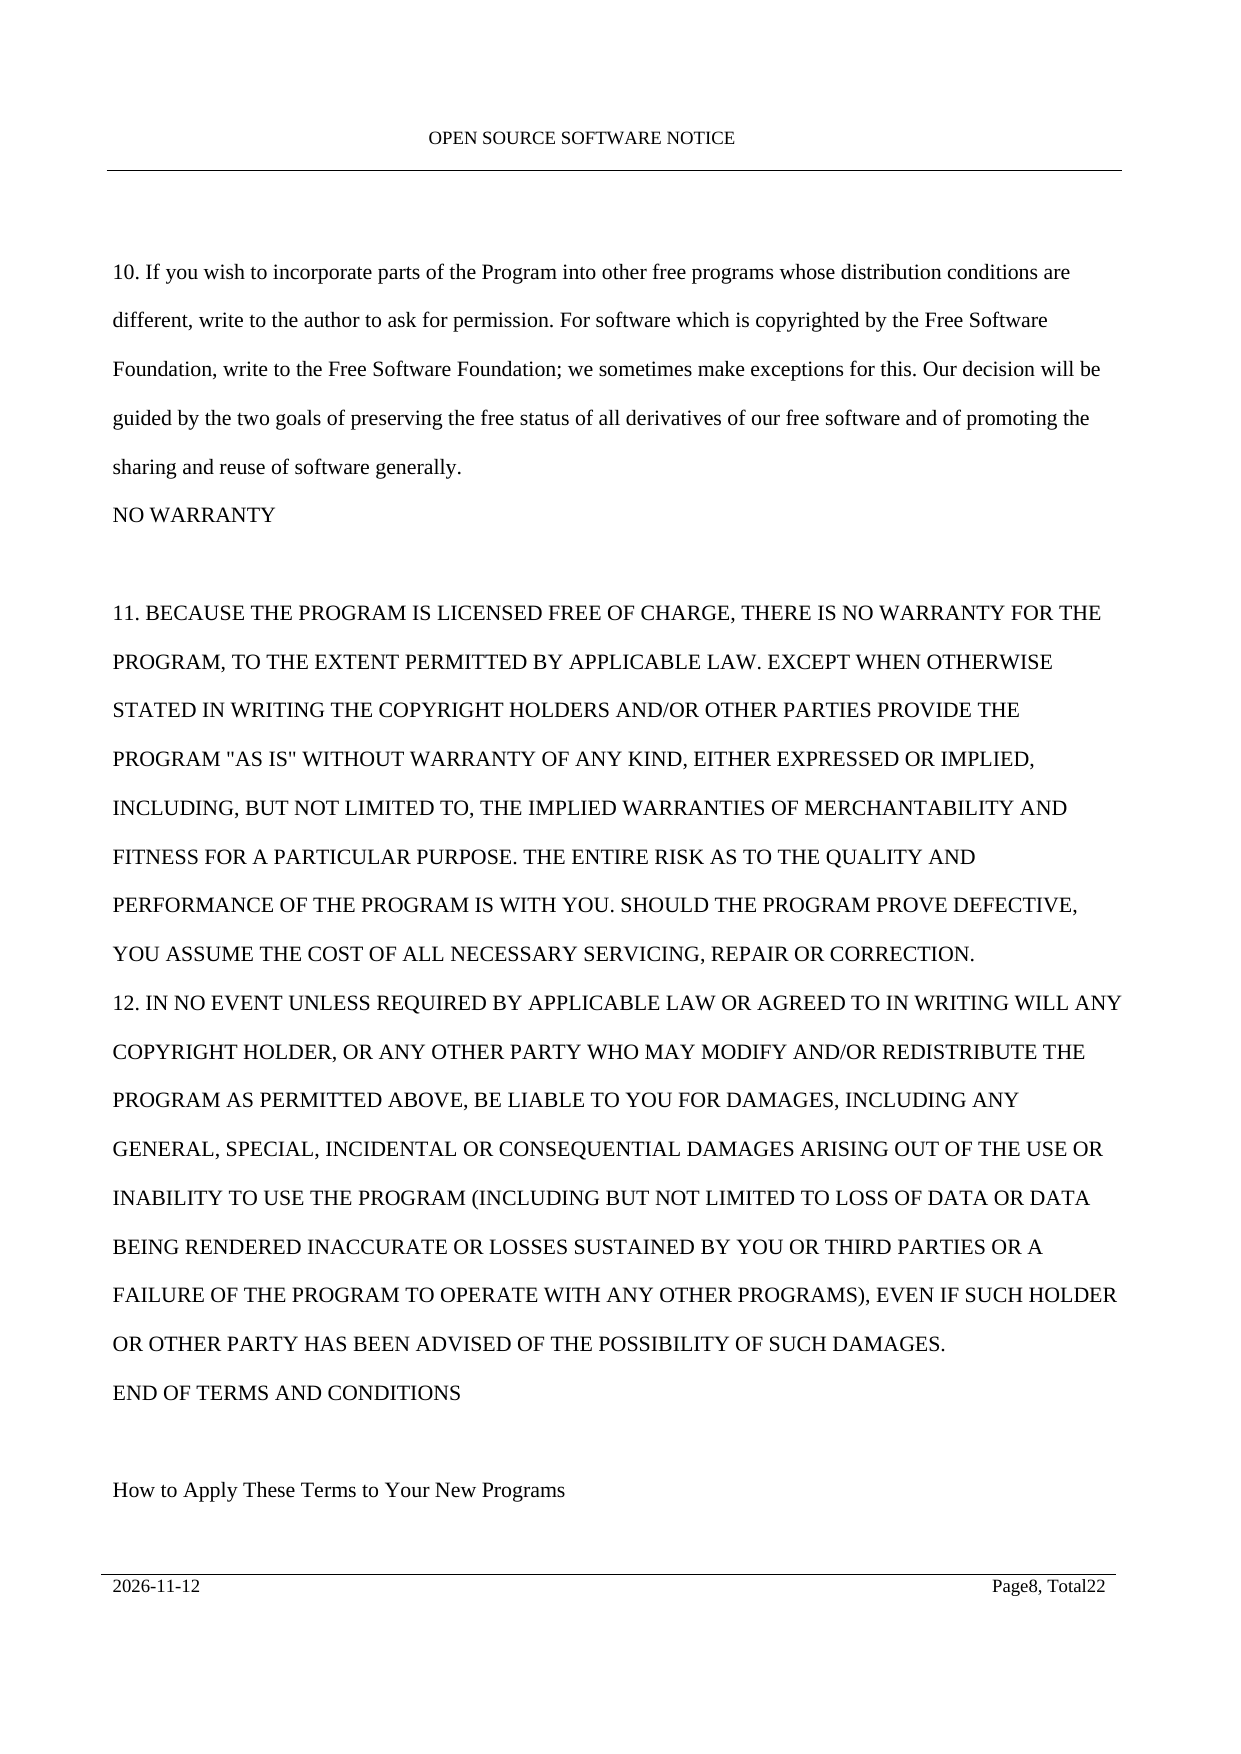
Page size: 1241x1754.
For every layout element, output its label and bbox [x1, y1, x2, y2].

text [112, 206, 1128, 1506]
